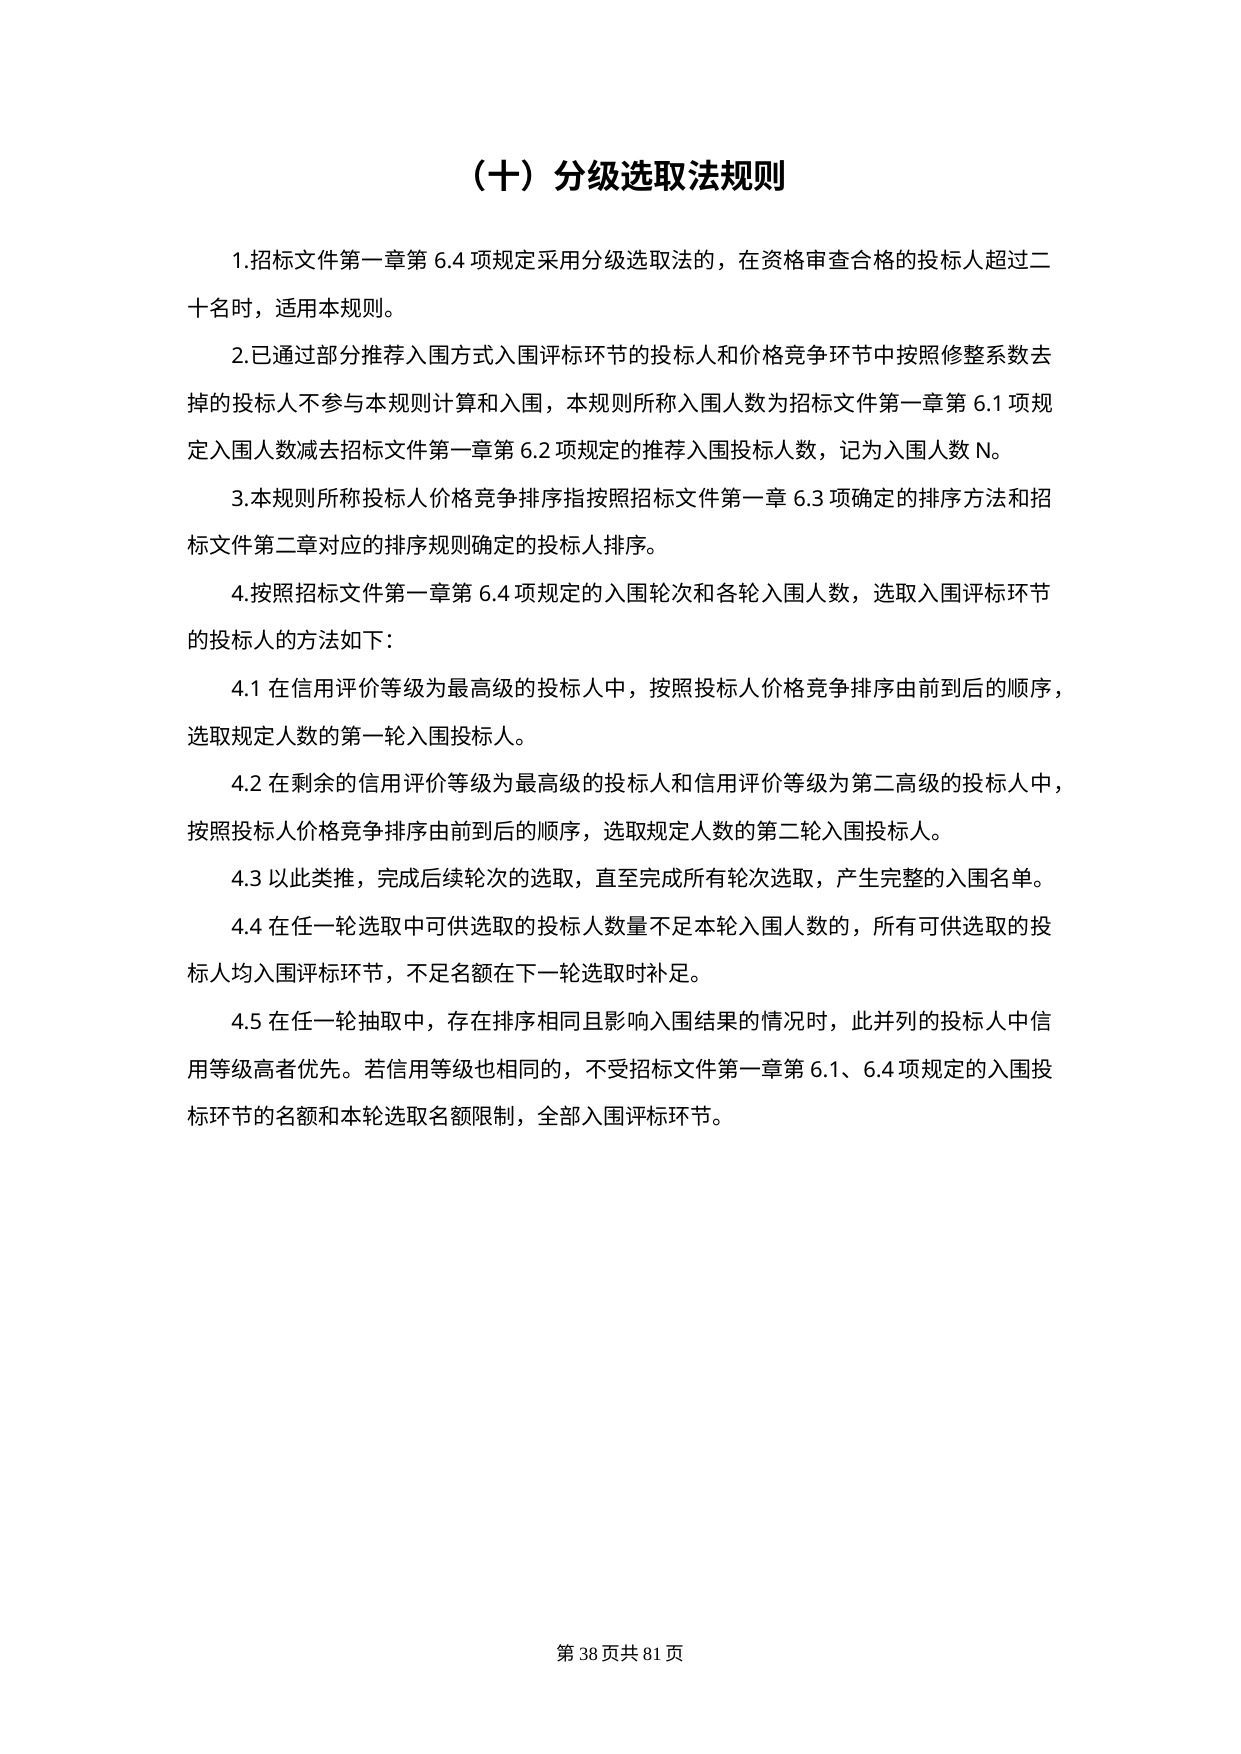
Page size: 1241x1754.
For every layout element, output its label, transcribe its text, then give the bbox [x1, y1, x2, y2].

text 4.按照招标文件第一章第6.4项规定的入围轮次和各轮入围人数，选取入围评标环节的投标人的方法如下： [187, 576, 1053, 655]
text 4.2 在剩余的信用评价等级为最高级的投标人和信用评价等级为第二高级的投标人中，按照投标人价格竞争排序由前到后的顺序，选取规定人数的第二轮入围投标人。 [187, 766, 1053, 845]
text 4.4 在任一轮选取中可供选取的投标人数量不足本轮入围人数的，所有可供选取的投标人均入围评标环节，不足名额在下一轮选取时补足。 [187, 909, 1053, 988]
text 3.本规则所称投标人价格竞争排序指按照招标文件第一章6.3项确定的排序方法和招标文件第二章对应的排序规则确定的投标人排序。 [187, 481, 1053, 560]
text （十）分级选取法规则 [187, 150, 1053, 198]
text 4.3 以此类推，完成后续轮次的选取，直至完成所有轮次选取，产生完整的入围名单。 [187, 861, 1053, 893]
text 2.已通过部分推荐入围方式入围评标环节的投标人和价格竞争环节中按照修整系数去掉的投标人不参与本规则计算和入围，本规则所称入围人数为招标文件第一章第6.1项规定入围人数减去招标文件第一章第6.2项规定的推荐入围投标人数，记为入围人数N。 [187, 338, 1053, 465]
text 1.招标文件第一章第6.4项规定采用分级选取法的，在资格审查合格的投标人超过二十名时，适用本规则。 [187, 243, 1053, 322]
text 4.1 在信用评价等级为最高级的投标人中，按照投标人价格竞争排序由前到后的顺序，选取规定人数的第一轮入围投标人。 [187, 671, 1053, 750]
text 4.5 在任一轮抽取中，存在排序相同且影响入围结果的情况时，此并列的投标人中信用等级高者优先。若信用等级也相同的，不受招标文件第一章第6.1、6.4项规定的入围投标环节的名额和本轮选取名额限制，全部入围评标环节。 [187, 1004, 1053, 1131]
